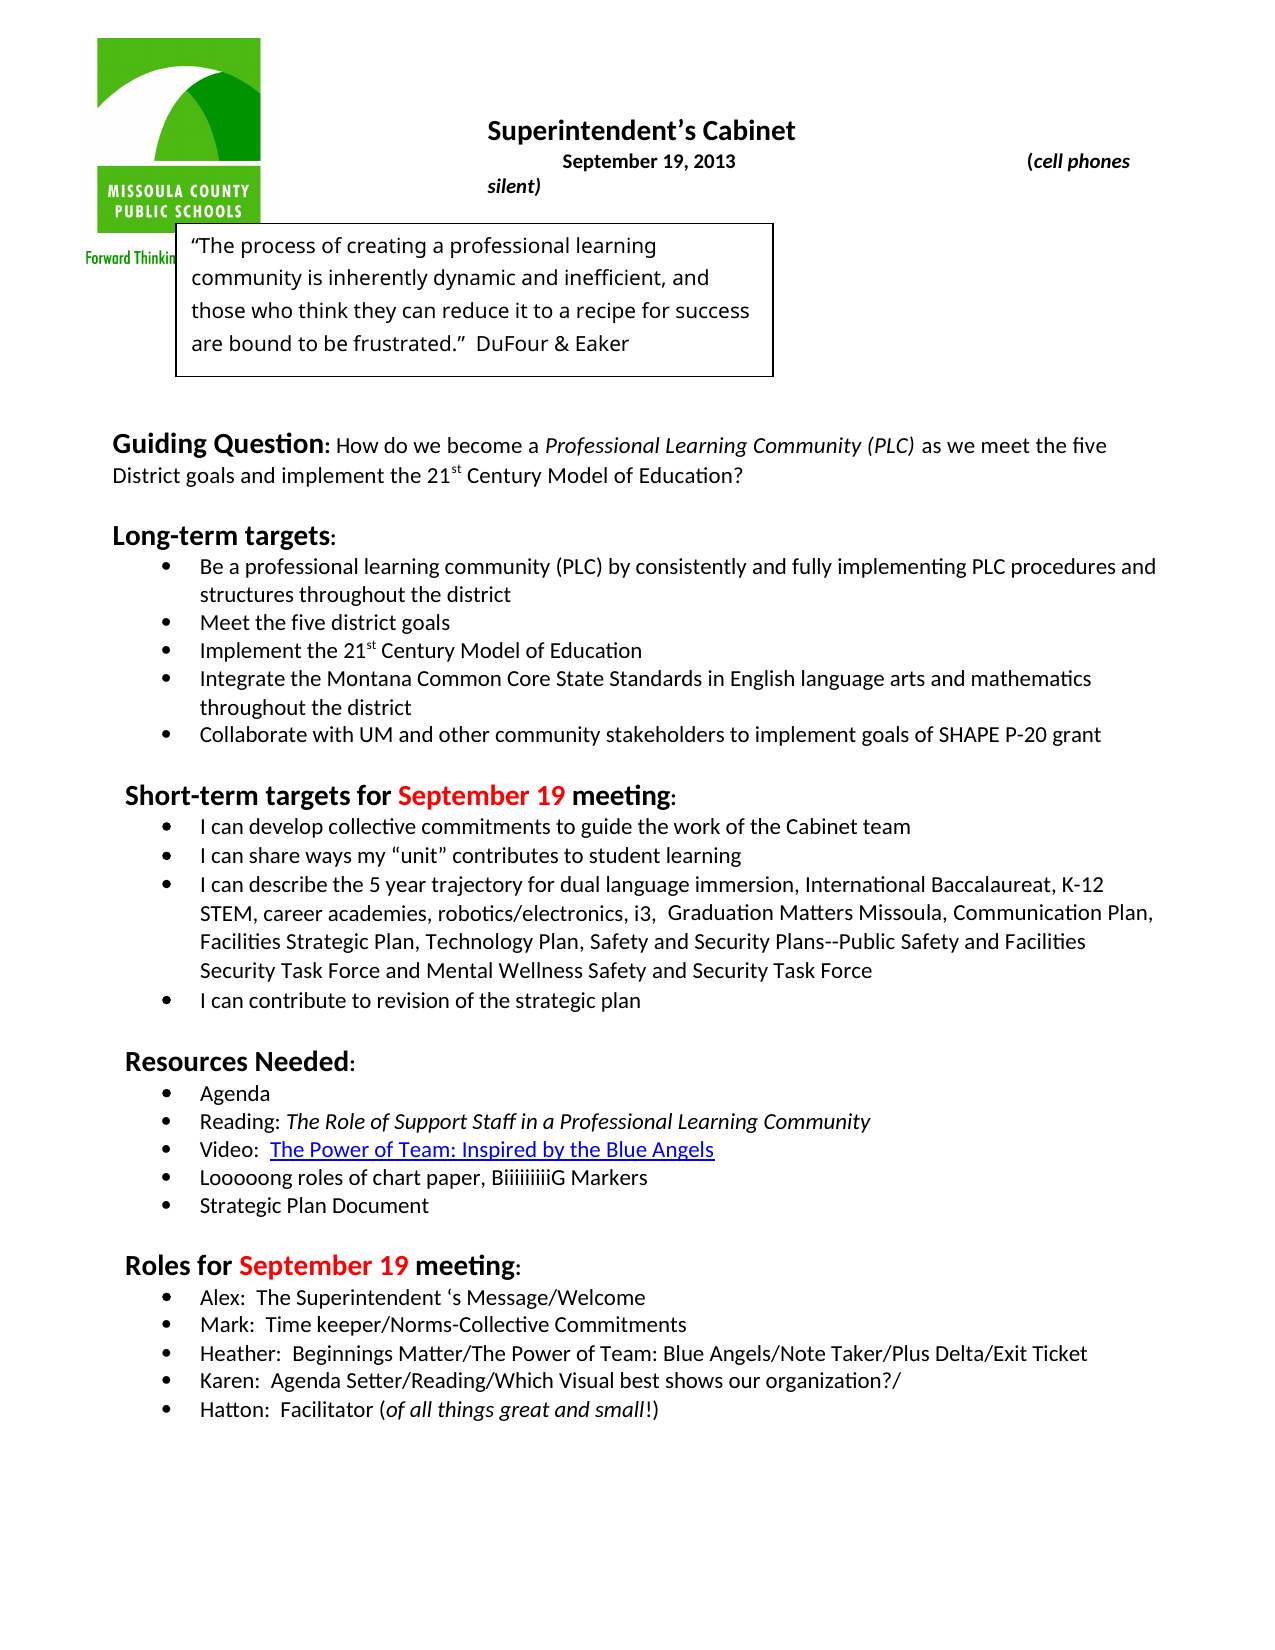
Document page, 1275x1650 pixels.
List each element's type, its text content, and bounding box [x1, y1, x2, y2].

list Agenda [162, 1079, 1164, 1107]
list Heather: Beginnings Matter/The Power of Team: Blue Angels/Note Taker/Plus Delta/Exit Ticket [162, 1339, 1164, 1367]
list Looooong roles of chart paper, BiiiiiiiiiG Markers [162, 1163, 1164, 1191]
list Strategic Plan Document [162, 1191, 1164, 1219]
list Mark: Time keeper/Norms-Collective Commitments [162, 1311, 1164, 1339]
list Video: The Power of Team: Inspired by the Blue Angels [162, 1135, 1164, 1163]
list I can share ways my “unit” contributes to student learning [162, 840, 1164, 870]
list Integrate the Montana Common Core State Standards in English language arts and mathematics throughout the district [162, 664, 1164, 721]
list Reading: The Role of Support Staff in a Professional Learning Community [162, 1107, 1164, 1135]
list Implement the 21st Century Model of Education [162, 637, 1164, 664]
list I can contribute to revision of the strategic plan [162, 986, 1164, 1014]
text Resources Needed: [125, 1043, 1164, 1079]
list Collaborate with UM and other community stakeholders to implement goals of SHAPE P-20 grant [162, 721, 1164, 749]
text September 19, 2013 (cell phones silent) [487, 148, 1164, 199]
text Superintendent’s Cabinet [412, 112, 1164, 148]
picture [86, 38, 274, 267]
list I can describe the 5 year trajectory for dual language immersion, International Baccalaureat, K-12 STEM, career academies, robotics/electronics, i3, Graduation Matters Missoula, Communication Plan, Facilities Strategic Plan, Technology Plan, Safety and Security Plans--Public Safety and Facilities Security Task Force and Mental Wellness Safety and Security Task Force [162, 870, 1164, 986]
list Alex: The Superintendent ‘s Message/Welcome [162, 1283, 1164, 1311]
list Meet the five district goals [162, 608, 1164, 637]
list Karen: Agenda Setter/Reading/Which Visual best shows our organization?/ [162, 1367, 1164, 1395]
text Long-term targets: [112, 517, 1164, 552]
list Be a professional learning community (PLC) by consistently and fully implementing PLC procedures and structures throughout the district [162, 552, 1164, 608]
list I can develop collective commitments to guide the work of the Cabinet team [162, 812, 1164, 840]
text Short-term targets for September 19 meeting: [125, 777, 1164, 812]
text Guiding Question: How do we become a Professional Learning Community (PLC) as we meet the five District goals and implement the 21st Century Model of Education? [112, 425, 1164, 489]
list Hatton: Facilitator (of all things great and small!) [162, 1395, 1164, 1423]
text Roles for September 19 meeting: [125, 1247, 1164, 1283]
